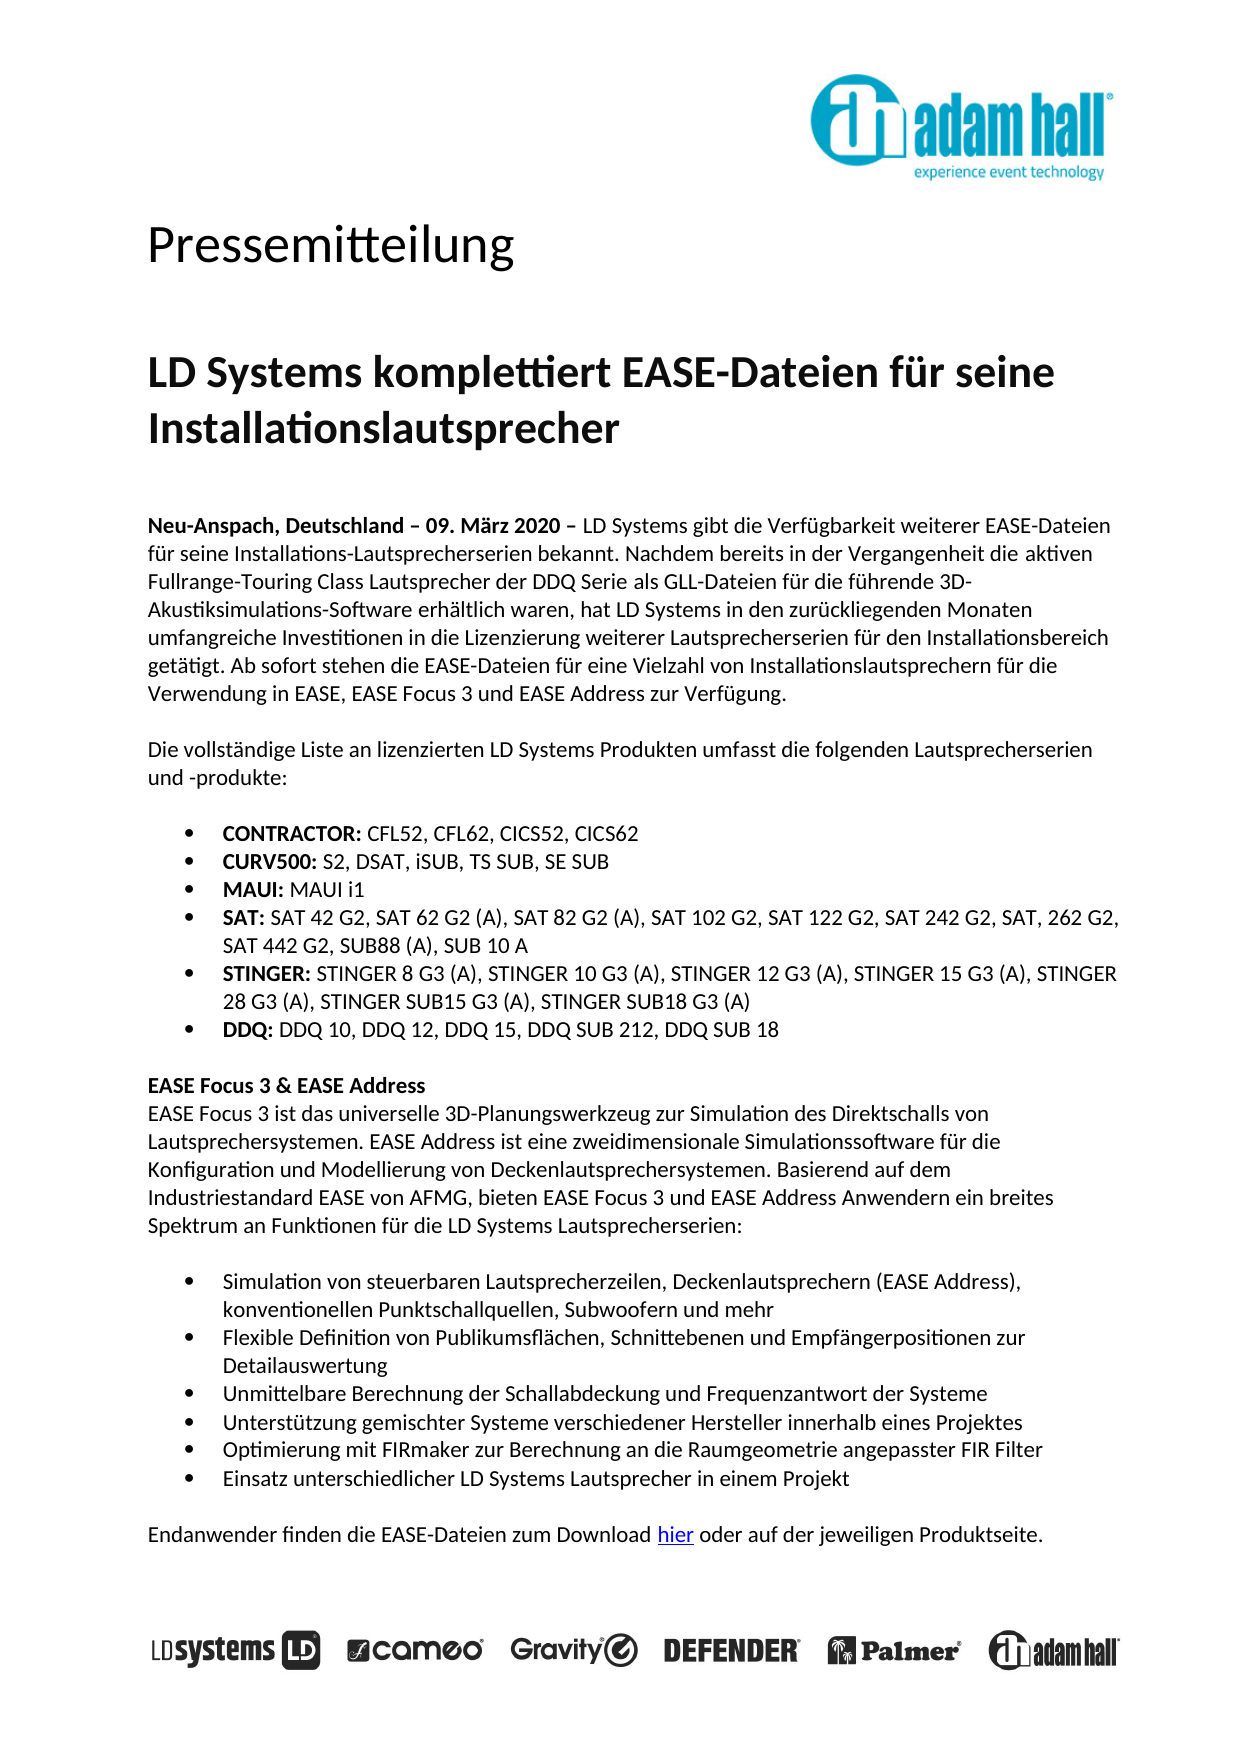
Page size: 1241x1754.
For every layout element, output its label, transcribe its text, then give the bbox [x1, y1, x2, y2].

text EASE Focus 3 ist das universelle 3D-Planungswerkzeug zur Simulation des Direktschalls von Lautsprechersystemen. EASE Address ist eine zweidimensionale Simulationssoftware für die Konfiguration und Modellierung von Deckenlautsprechersystemen. Basierend auf dem Industriestandard EASE von AFMG, bieten EASE Focus 3 und EASE Address Anwendern ein breites Spektrum an Funktionen für die LD Systems Lautsprecherserien: [148, 1099, 1123, 1239]
picture [147, 1620, 1123, 1681]
text Neu-Anspach, Deutschland – 09. März 2020 – LD Systems gibt die Verfügbarkeit weiterer EASE-Dateien für seine Installations-Lautsprecherserien bekannt. Nachdem bereits in der Vergangenheit die aktiven Fullrange-Touring Class Lautsprecher der DDQ Serie als GLL-Dateien für die führende 3D-Akustiksimulations-Software erhältlich waren, hat LD Systems in den zurückliegenden Monaten umfangreiche Investitionen in die Lizenzierung weiterer Lautsprecherserien für den Installationsbereich getätigt. Ab sofort stehen die EASE-Dateien für eine Vielzahl von Installationslautsprechern für die Verwendung in EASE, EASE Focus 3 und EASE Address zur Verfügung. [148, 511, 1123, 707]
list MAUI: MAUI i1 [185, 875, 1123, 903]
list CONTRACTOR: CFL52, CFL62, CICS52, CICS62 [185, 819, 1123, 847]
list SAT: SAT 42 G2, SAT 62 G2 (A), SAT 82 G2 (A), SAT 102 G2, SAT 122 G2, SAT 242 G2, SAT, 262 G2, SAT 442 G2, SUB88 (A), SUB 10 A [185, 903, 1123, 959]
picture [801, 73, 1123, 182]
list Optimierung mit FIRmaker zur Berechnung an die Raumgeometrie angepasster FIR Filter [185, 1436, 1123, 1464]
text Pressemitteilung [148, 210, 1123, 276]
list CURV500: S2, DSAT, iSUB, TS SUB, SE SUB [185, 847, 1123, 875]
list Unmittelbare Berechnung der Schallabdeckung und Frequenzantwort der Systeme [185, 1379, 1123, 1408]
list DDQ: DDQ 10, DDQ 12, DDQ 15, DDQ SUB 212, DDQ SUB 18 [185, 1015, 1123, 1043]
text EASE Focus 3 & EASE Address [148, 1071, 1123, 1099]
text Die vollständige Liste an lizenzierten LD Systems Produkten umfasst die folgenden Lautsprecherserien und -produkte: [148, 735, 1123, 791]
list Einsatz unterschiedlicher LD Systems Lautsprecher in einem Projekt [185, 1464, 1123, 1492]
list Simulation von steuerbaren Lautsprecherzeilen, Deckenlautsprechern (EASE Address), konventionellen Punktschallquellen, Subwoofern und mehr [185, 1267, 1123, 1323]
text Endanwender finden die EASE-Dateien zum Download hier oder auf der jeweiligen Produktseite. [148, 1520, 1123, 1548]
list STINGER: STINGER 8 G3 (A), STINGER 10 G3 (A), STINGER 12 G3 (A), STINGER 15 G3 (A), STINGER 28 G3 (A), STINGER SUB15 G3 (A), STINGER SUB18 G3 (A) [185, 959, 1123, 1015]
text LD Systems komplettiert EASE-Dateien für seine Installationslautsprecher [148, 343, 1123, 455]
list Flexible Definition von Publikumsflächen, Schnittebenen und Empfängerpositionen zur Detailauswertung [185, 1323, 1123, 1379]
list Unterstützung gemischter Systeme verschiedener Hersteller innerhalb eines Projektes [185, 1408, 1123, 1436]
